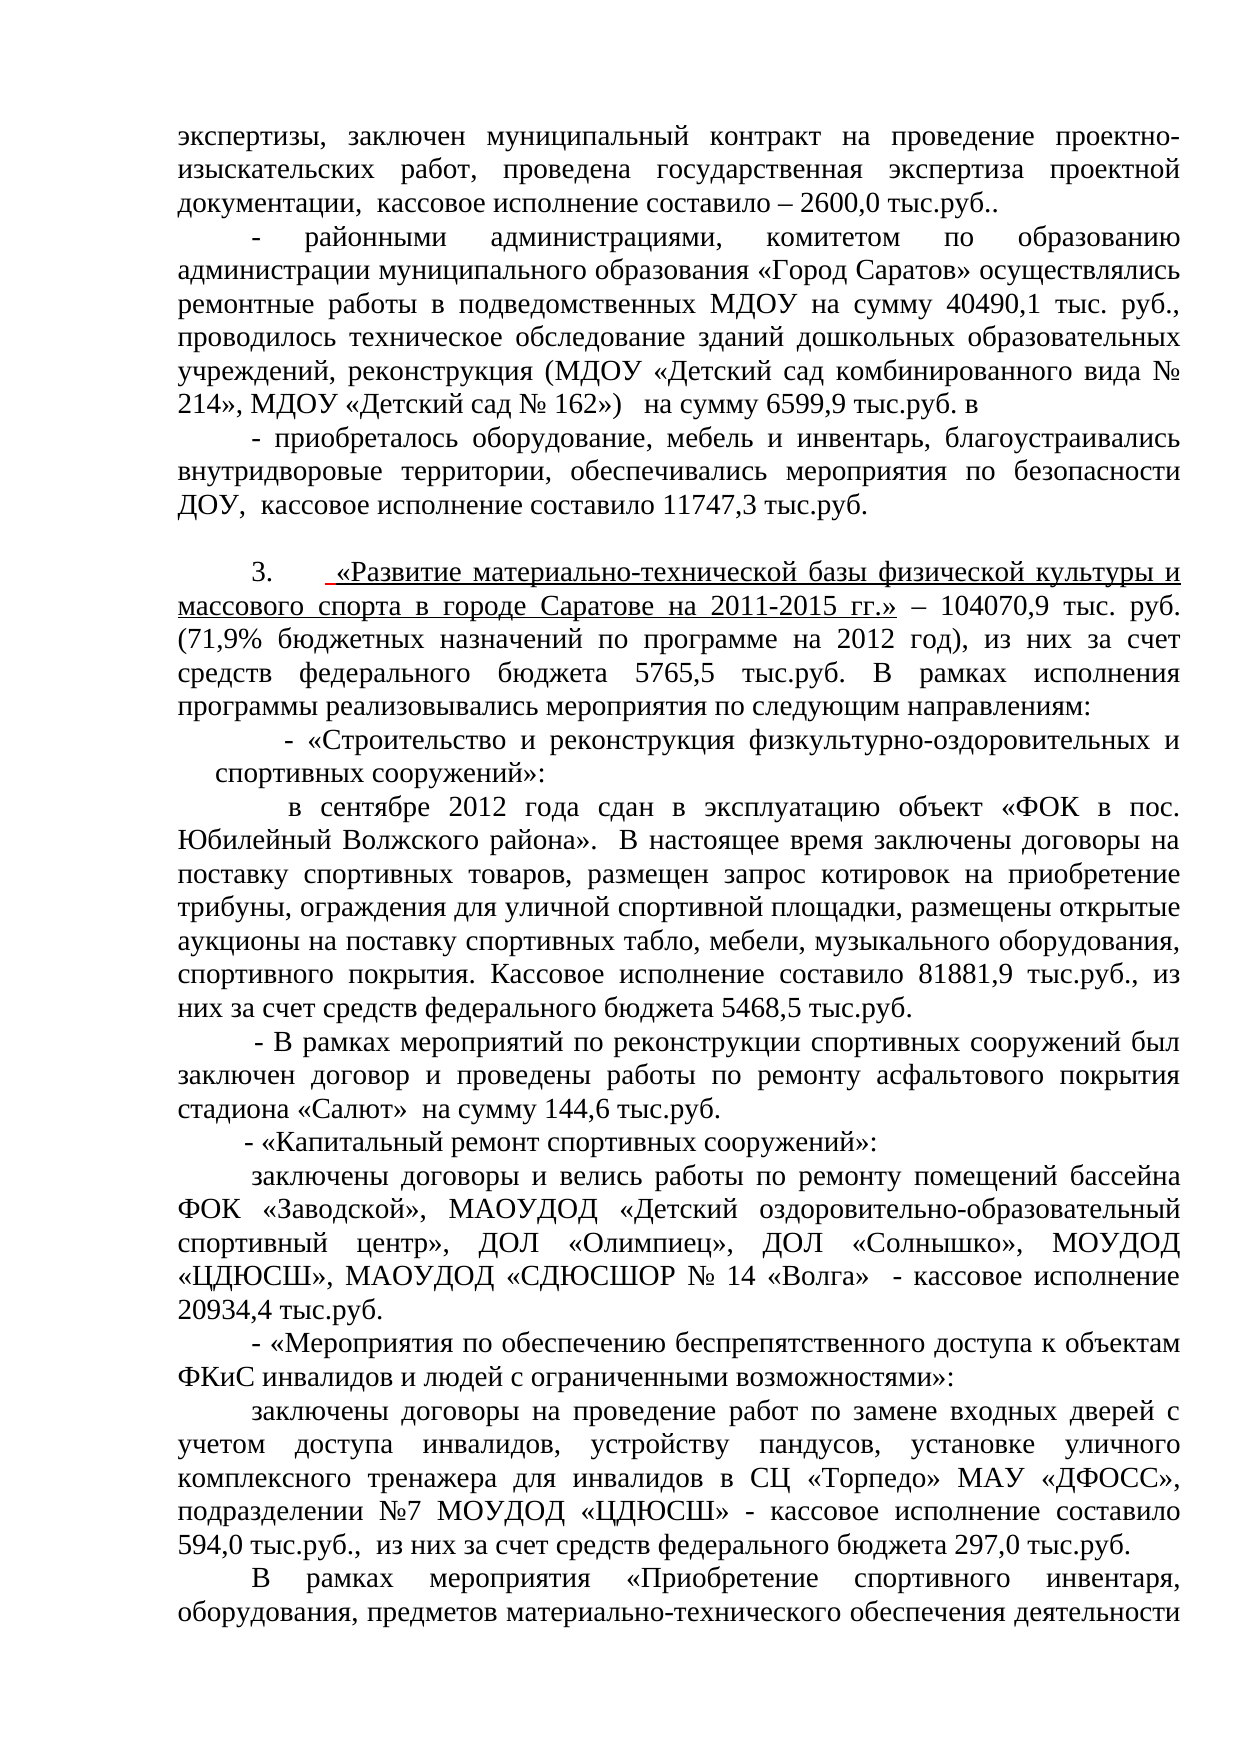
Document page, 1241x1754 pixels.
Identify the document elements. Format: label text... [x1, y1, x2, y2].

list «Развитие материально-технической базы физической культуры и массового спорта в городе Саратове на 2011-2015 гг.» – 104070,9 тыс. руб. (71,9% бюджетных назначений по программе на 2012 год), из них за счет средств федерального бюджета 5765,5 тыс.руб. В рамках исполнения программы реализовывались мероприятия по следующим направлениям: [177, 554, 1181, 722]
text заключены договоры и велись работы по ремонту помещений бассейна ФОК «Заводской», МАОУДОД «Детский оздоровительно-образовательный спортивный центр», ДОЛ «Олимпиец», ДОЛ «Солнышко», МОУДОД «ЦДЮСШ», МАОУДОД «СДЮСШОР № 14 «Волга» - кассовое исполнение 20934,4 тыс.руб. [177, 1158, 1181, 1326]
text - районными администрациями, комитетом по образованию администрации муниципального образования «Город Саратов» осуществлялись ремонтные работы в подведомственных МДОУ на сумму 40490,1 тыс. руб., проводилось техническое обследование зданий дошкольных образовательных учреждений, реконструкция (МДОУ «Детский сад комбинированного вида № 214», МДОУ «Детский сад № 162») на сумму 6599,9 тыс.руб. в [177, 219, 1181, 420]
text заключены договоры на проведение работ по замене входных дверей с учетом доступа инвалидов, устройству пандусов, установке уличного комплексного тренажера для инвалидов в СЦ «Торпедо» МАУ «ДФОСС», подразделении №7 МОУДОД «ЦДЮСШ» - кассовое исполнение составило 594,0 тыс.руб., из них за счет средств федерального бюджета 297,0 тыс.руб. [177, 1393, 1181, 1560]
text - «Капитальный ремонт спортивных сооружений»: [215, 1124, 1181, 1158]
text - приобреталось оборудование, мебель и инвентарь, благоустраивались внутридворовые территории, обеспечивались мероприятия по безопасности ДОУ, кассовое исполнение составило 11747,3 тыс.руб. [177, 420, 1181, 521]
text в сентябре 2012 года сдан в эксплуатацию объект «ФОК в пос. Юбилейный Волжского района». В настоящее время заключены договоры на поставку спортивных товаров, размещен запрос котировок на приобретение трибуны, ограждения для уличной спортивной площадки, размещены открытые аукционы на поставку спортивных табло, мебели, музыкального оборудования, спортивного покрытия. Кассовое исполнение составило 81881,9 тыс.руб., из них за счет средств федерального бюджета 5468,5 тыс.руб. [177, 789, 1181, 1024]
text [177, 1560, 1181, 1627]
text - «Мероприятия по обеспечению беспрепятственного доступа к объектам ФКиС инвалидов и людей с ограниченными возможностями»: [177, 1326, 1181, 1393]
text - «Строительство и реконструкция физкультурно-оздоровительных и спортивных сооружений»: [215, 722, 1181, 789]
text - В рамках мероприятий по реконструкции спортивных сооружений был заключен договор и проведены работы по ремонту асфальтового покрытия стадиона «Салют» на сумму 144,6 тыс.руб. [177, 1024, 1181, 1124]
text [177, 118, 1181, 219]
